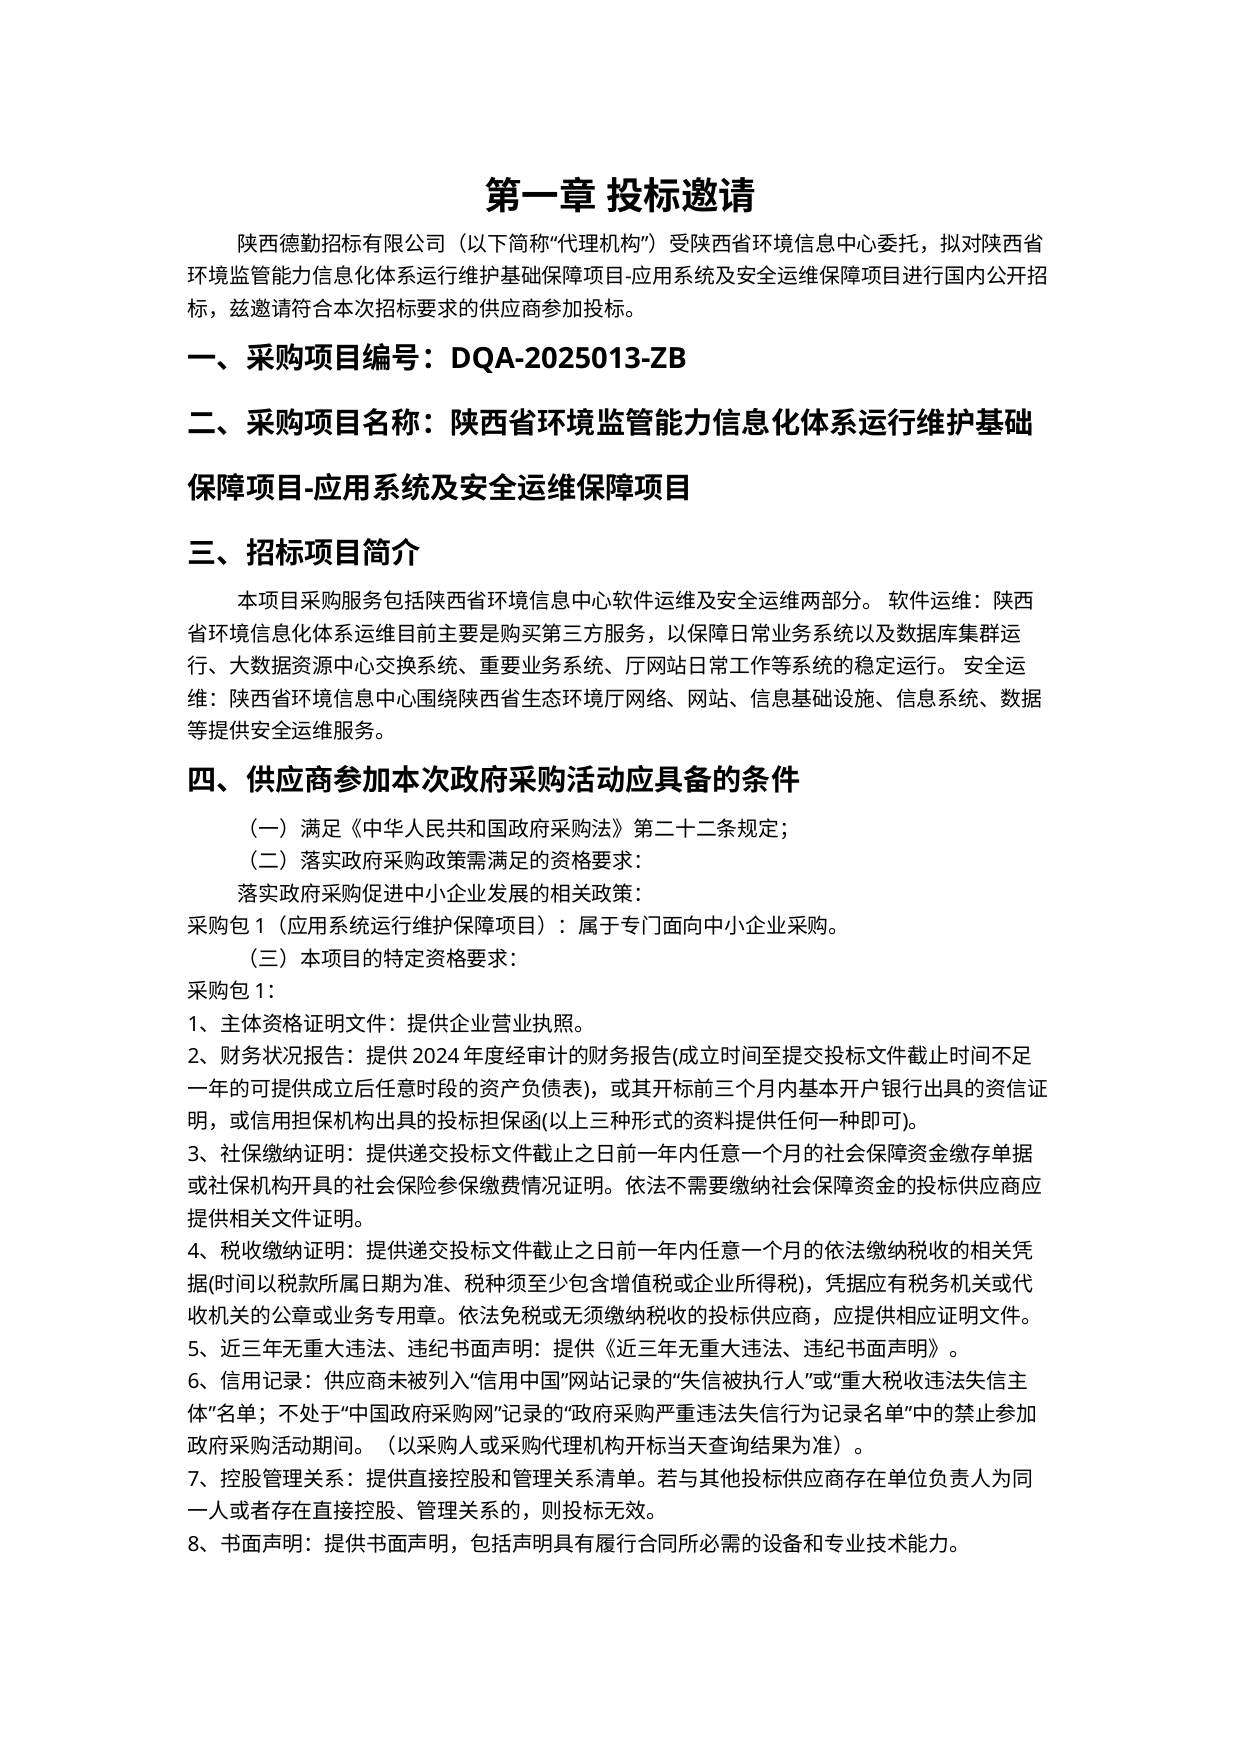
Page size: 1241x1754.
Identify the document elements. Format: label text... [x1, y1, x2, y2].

text 4、税收缴纳证明：提供递交投标文件截止之日前一年内任意一个月的依法缴纳税收的相关凭据(时间以税款所属日期为准、税种须至少包含增值税或企业所得税)，凭据应有税务机关或代收机关的公章或业务专用章。依法免税或无须缴纳税收的投标供应商，应提供相应证明文件。 [187, 1234, 1053, 1332]
text 5、近三年无重大违法、违纪书面声明：提供《近三年无重大违法、违纪书面声明》。 [187, 1332, 1053, 1364]
text 7、控股管理关系：提供直接控股和管理关系清单。若与其他投标供应商存在单位负责人为同一人或者存在直接控股、管理关系的，则投标无效。 [187, 1462, 1053, 1527]
text 二、采购项目名称：陕西省环境监管能力信息化体系运行维护基础保障项目-应用系统及安全运维保障项目 [187, 389, 1053, 519]
text 本项目采购服务包括陕西省环境信息中心软件运维及安全运维两部分。 软件运维：陕西省环境信息化体系运维目前主要是购买第三方服务，以保障日常业务系统以及数据库集群运行、大数据资源中心交换系统、重要业务系统、厅网站日常工作等系统的稳定运行。 安全运维：陕西省环境信息中心围绕陕西省生态环境厅网络、网站、信息基础设施、信息系统、数据等提供安全运维服务。 [187, 584, 1053, 747]
text 2、财务状况报告：提供2024年度经审计的财务报告(成立时间至提交投标文件截止时间不足一年的可提供成立后任意时段的资产负债表)，或其开标前三个月内基本开户银行出具的资信证明，或信用担保机构出具的投标担保函(以上三种形式的资料提供任何一种即可)。 [187, 1039, 1053, 1137]
text 落实政府采购促进中小企业发展的相关政策： [187, 877, 1053, 909]
text 四、供应商参加本次政府采购活动应具备的条件 [187, 747, 1053, 812]
text 6、信用记录：供应商未被列入“信用中国”网站记录的“失信被执行人”或“重大税收违法失信主体”名单；不处于“中国政府采购网”记录的“政府采购严重违法失信行为记录名单”中的禁止参加政府采购活动期间。（以采购人或采购代理机构开标当天查询结果为准）。 [187, 1364, 1053, 1462]
text 陕西德勤招标有限公司（以下简称“代理机构”）受陕西省环境信息中心委托，拟对陕西省环境监管能力信息化体系运行维护基础保障项目-应用系统及安全运维保障项目进行国内公开招标，兹邀请符合本次招标要求的供应商参加投标。 [187, 227, 1053, 324]
text （二）落实政府采购政策需满足的资格要求： [187, 844, 1053, 877]
text （三）本项目的特定资格要求： [187, 942, 1053, 974]
text 第一章 投标邀请 [187, 162, 1053, 227]
text 三、招标项目简介 [187, 519, 1053, 584]
text 8、书面声明：提供书面声明，包括声明具有履行合同所必需的设备和专业技术能力。 [187, 1527, 1053, 1559]
text 1、主体资格证明文件：提供企业营业执照。 [187, 1007, 1053, 1039]
text （一）满足《中华人民共和国政府采购法》第二十二条规定； [187, 812, 1053, 844]
text 采购包1： [187, 974, 1053, 1007]
text 一、采购项目编号：DQA-2025013-ZB [187, 324, 1053, 389]
text 采购包1（应用系统运行维护保障项目）：属于专门面向中小企业采购。 [187, 909, 1053, 942]
text 3、社保缴纳证明：提供递交投标文件截止之日前一年内任意一个月的社会保障资金缴存单据或社保机构开具的社会保险参保缴费情况证明。依法不需要缴纳社会保障资金的投标供应商应提供相关文件证明。 [187, 1137, 1053, 1234]
